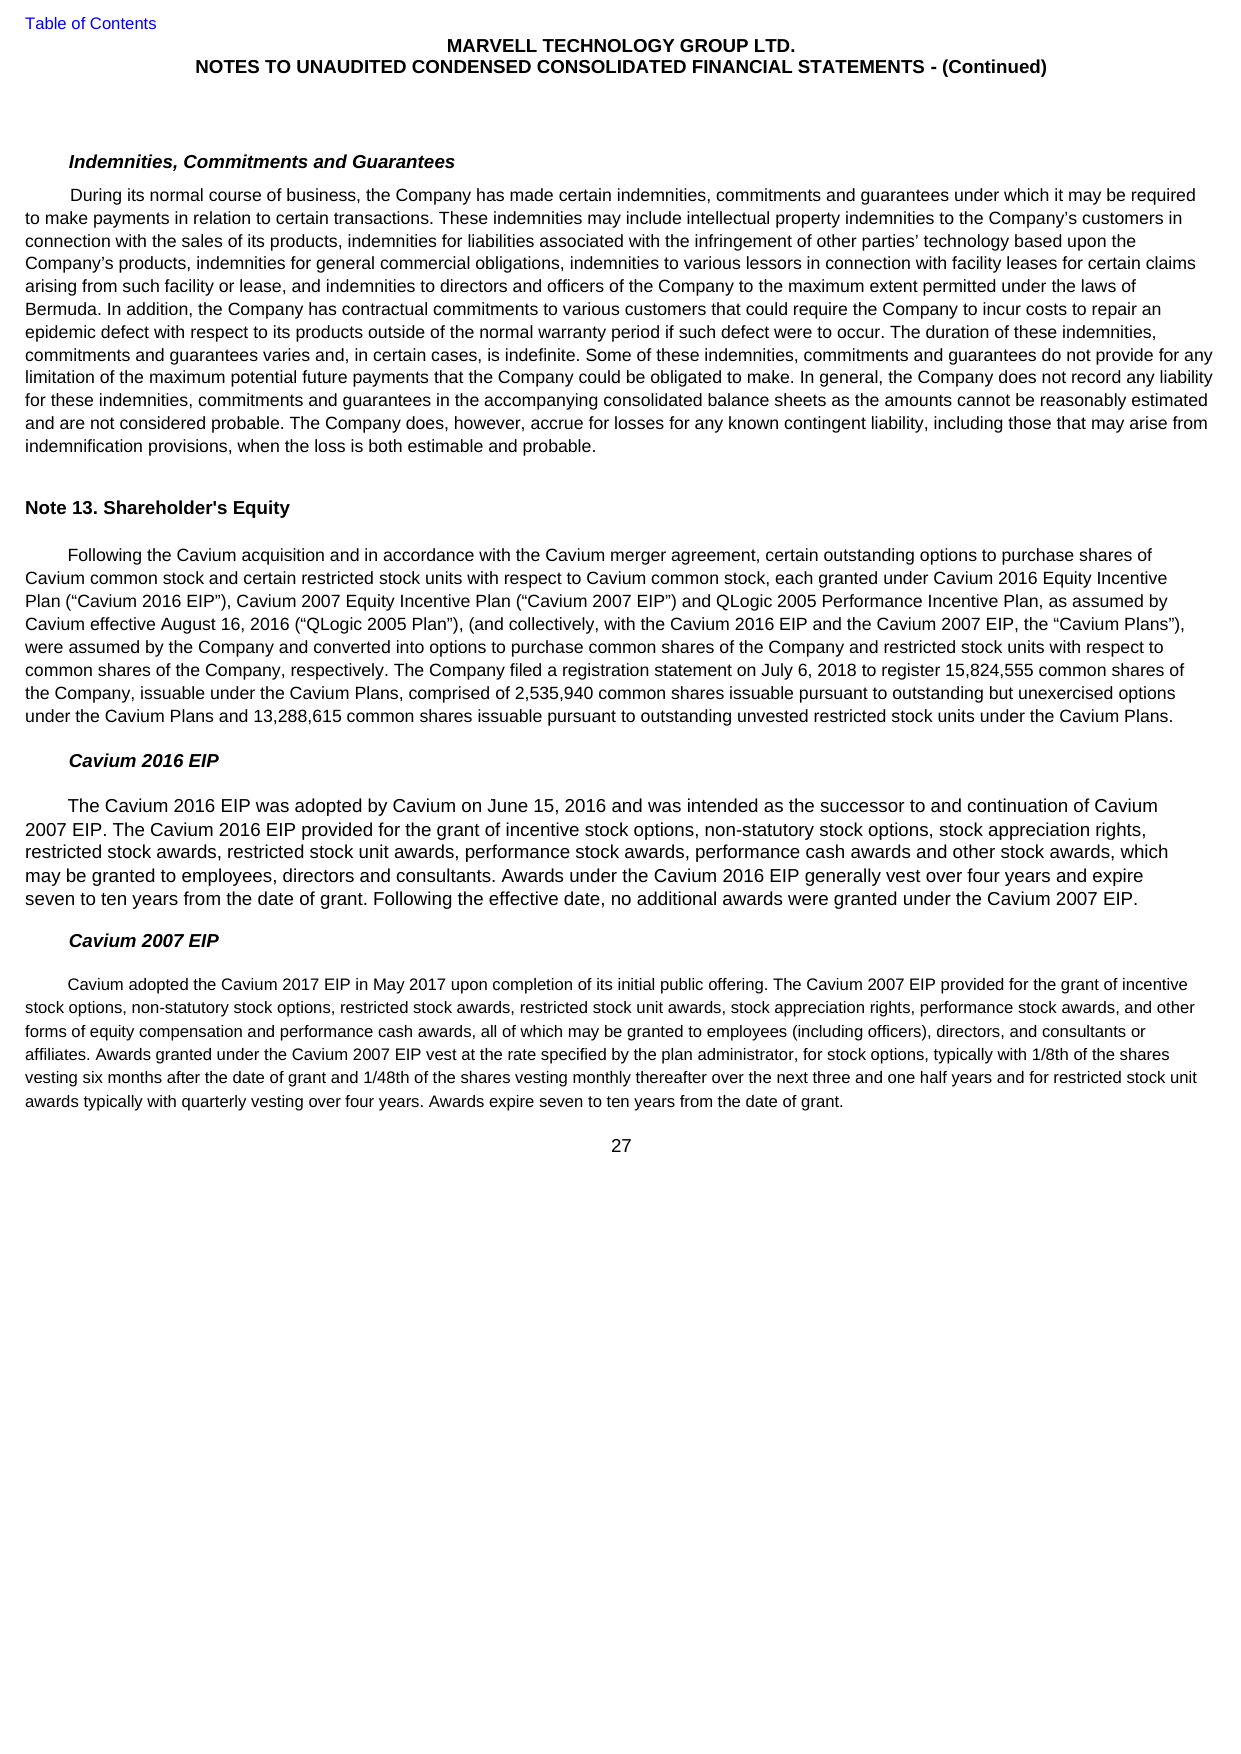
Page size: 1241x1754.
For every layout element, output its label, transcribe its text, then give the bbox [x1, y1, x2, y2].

text Cavium adopted the Cavium 2017 EIP in May 2017 upon completion of its initial public offering. The Cavium 2007 EIP provided for the grant of incentive stock options, non-statutory stock options, restricted stock awards, restricted stock unit awards, stock appreciation rights, performance stock awards, and other forms of equity compensation and performance cash awards, all of which may be granted to employees (including officers), directors, and consultants or affiliates. Awards granted under the Cavium 2007 EIP vest at the rate specified by the plan administrator, for stock options, typically with 1/8th of the shares vesting six months after the date of grant and 1/48th of the shares vesting monthly thereafter over the next three and one half years and for restricted stock unit awards typically with quarterly vesting over four years. Awards expire seven to ten years from the date of grant. [25, 975, 1213, 1111]
text Following the Cavium acquisition and in accordance with the Cavium merger agreement, certain outstanding options to purchase shares of Cavium common stock and certain restricted stock units with respect to Cavium common stock, each granted under Cavium 2016 Equity Incentive Plan (“Cavium 2016 EIP”), Cavium 2007 Equity Incentive Plan (“Cavium 2007 EIP”) and QLogic 2005 Performance Incentive Plan, as assumed by Cavium effective August 16, 2016 (“QLogic 2005 Plan”), (and collectively, with the Cavium 2016 EIP and the Cavium 2007 EIP, the “Cavium Plans”), were assumed by the Company and converted into options to purchase common shares of the Company and restricted stock units with respect to common shares of the Company, respectively. The Company filed a registration statement on July 6, 2018 to register 15,824,555 common shares of the Company, issuable under the Cavium Plans, comprised of 2,535,940 common shares issuable pursuant to outstanding but unexercised options under the Cavium Plans and 13,288,615 common shares issuable pursuant to outstanding unvested restricted stock units under the Cavium Plans. [25, 545, 1199, 726]
text NOTES TO UNAUDITED CONDENSED CONSOLIDATED FINANCIAL STATEMENTS ‑ (Continued) [25, 57, 1217, 78]
text Indemnities, Commitments and Guarantees [69, 151, 1215, 172]
text The Cavium 2016 EIP was adopted by Cavium on June 15, 2016 and was intended as the successor to and continuation of Cavium 2007 EIP. The Cavium 2016 EIP provided for the grant of incentive stock options, non-statutory stock options, stock appreciation rights, restricted stock awards, restricted stock unit awards, performance stock awards, performance cash awards and other stock awards, which may be granted to employees, directors and consultants. Awards under the Cavium 2016 EIP generally vest over four years and expire seven to ten years from the date of grant. Following the effective date, no additional awards were granted under the Cavium 2007 EIP. [25, 795, 1194, 909]
text Cavium 2016 EIP [69, 750, 1215, 772]
text During its normal course of business, the Company has made certain indemnities, commitments and guarantees under which it may be required to make payments in relation to certain transactions. These indemnities may include intellectual property indemnities to the Company’s customers in connection with the sales of its products, indemnities for liabilities associated with the infringement of other parties’ technology based upon the Company’s products, indemnities for general commercial obligations, indemnities to various lessors in connection with facility leases for certain claims arising from such facility or lease, and indemnities to directors and officers of the Company to the maximum extent permitted under the laws of Bermuda. In addition, the Company has contractual commitments to various customers that could require the Company to incur costs to repair an epidemic defect with respect to its products outside of the normal warranty period if such defect were to occur. The duration of these indemnities, commitments and guarantees varies and, in certain cases, is indefinite. Some of these indemnities, commitments and guarantees do not provide for any limitation of the maximum potential future payments that the Company could be obligated to make. In general, the Company does not record any liability for these indemnities, commitments and guarantees in the accompanying consolidated balance sheets as the amounts cannot be reasonably estimated and are not considered probable. The Company does, however, accrue for losses for any known contingent liability, including those that may arise from indemnification provisions, when the loss is both estimable and probable. [25, 185, 1215, 456]
text MARVELL TECHNOLOGY GROUP LTD. [25, 34, 1217, 56]
text 27 [25, 1135, 1217, 1157]
text Note 13. Shareholder's Equity [25, 496, 1215, 518]
text Cavium 2007 EIP [69, 930, 1215, 952]
text Table of Contents [25, 13, 1215, 33]
